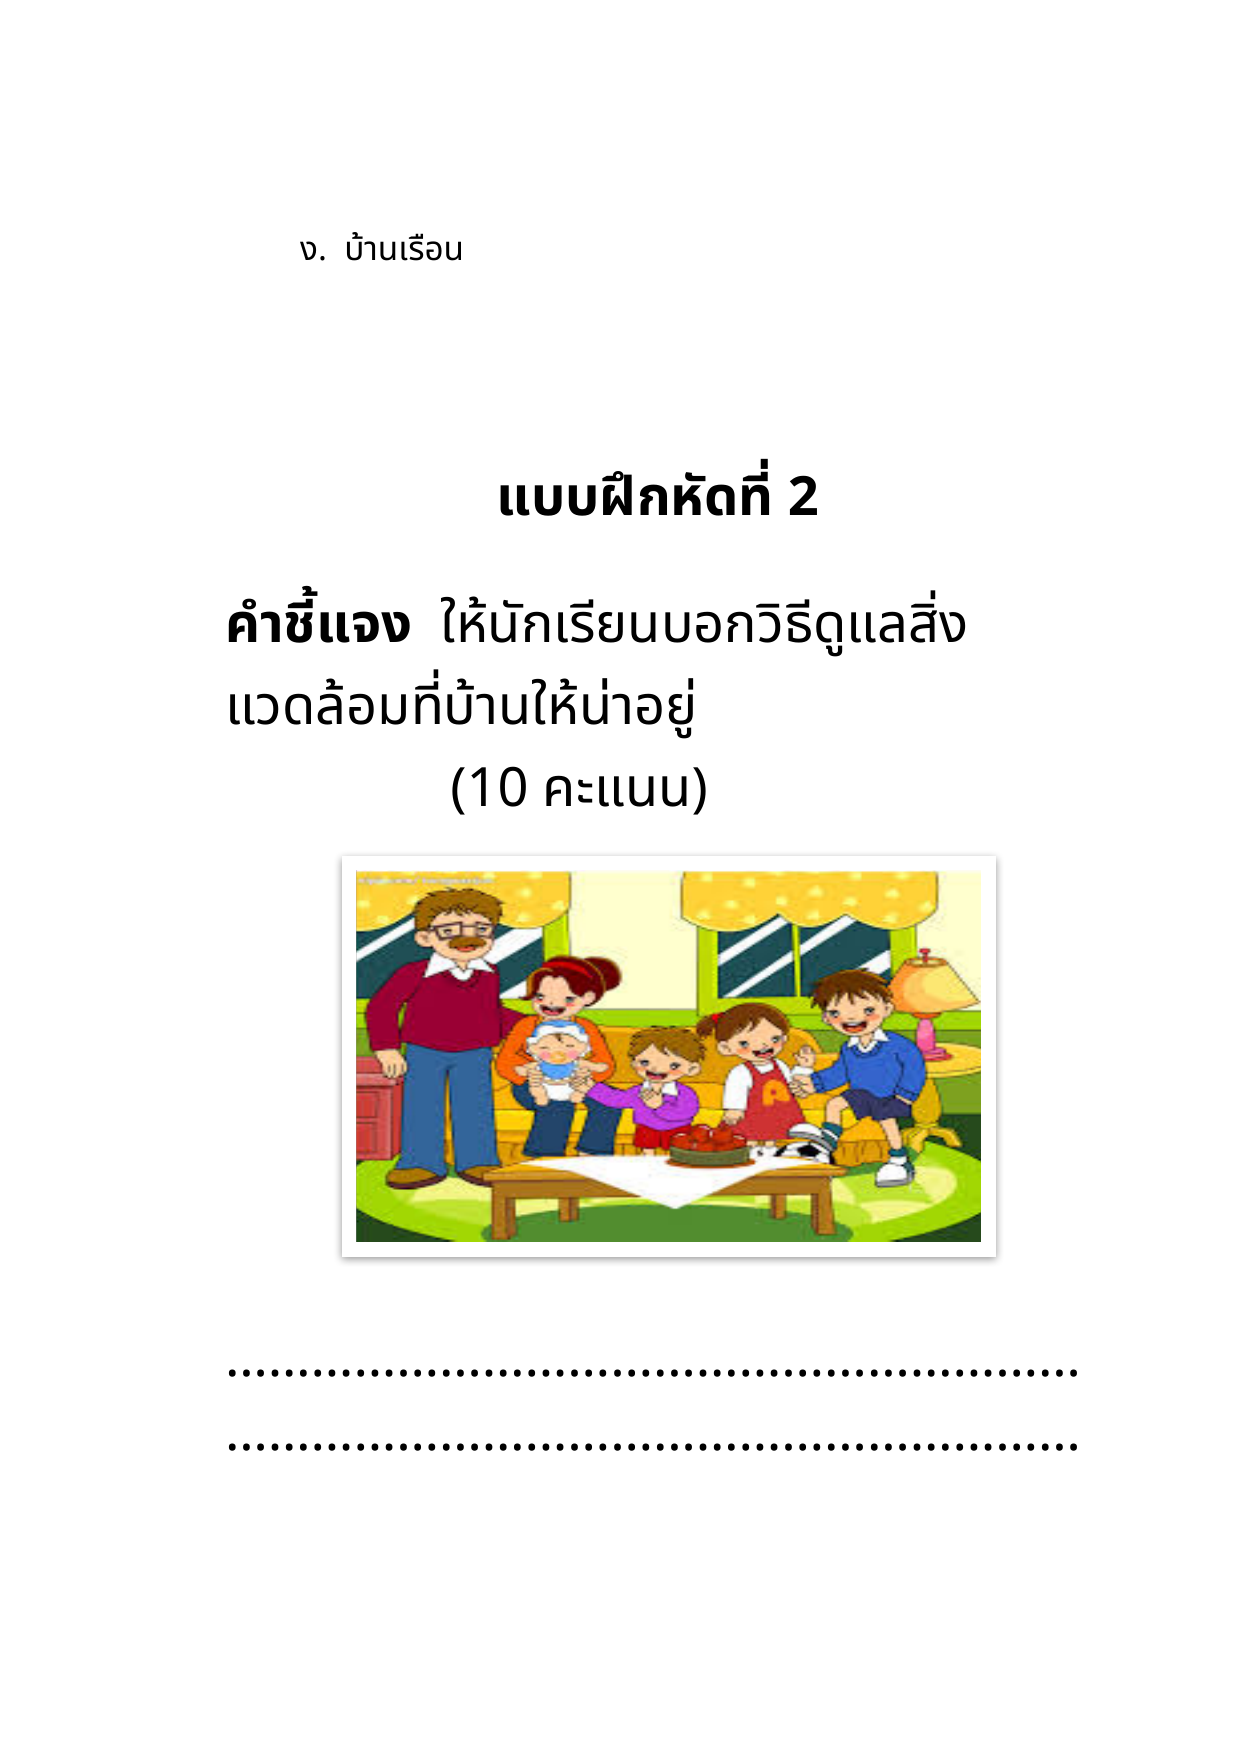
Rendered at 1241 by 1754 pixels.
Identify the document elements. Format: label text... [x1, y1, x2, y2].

picture [356, 870, 981, 1242]
text แบบฝึกหัดที่ 2 [225, 457, 1090, 539]
text (10 คะแนน) [225, 749, 1090, 831]
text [225, 1319, 1090, 1466]
text ง. บ้านเรือน [225, 225, 1090, 276]
text คำชี้แจง ให้นักเรียนบอกวิธีดูแลสิ่งแวดล้อมที่บ้านให้น่าอยู่ [225, 585, 1090, 749]
